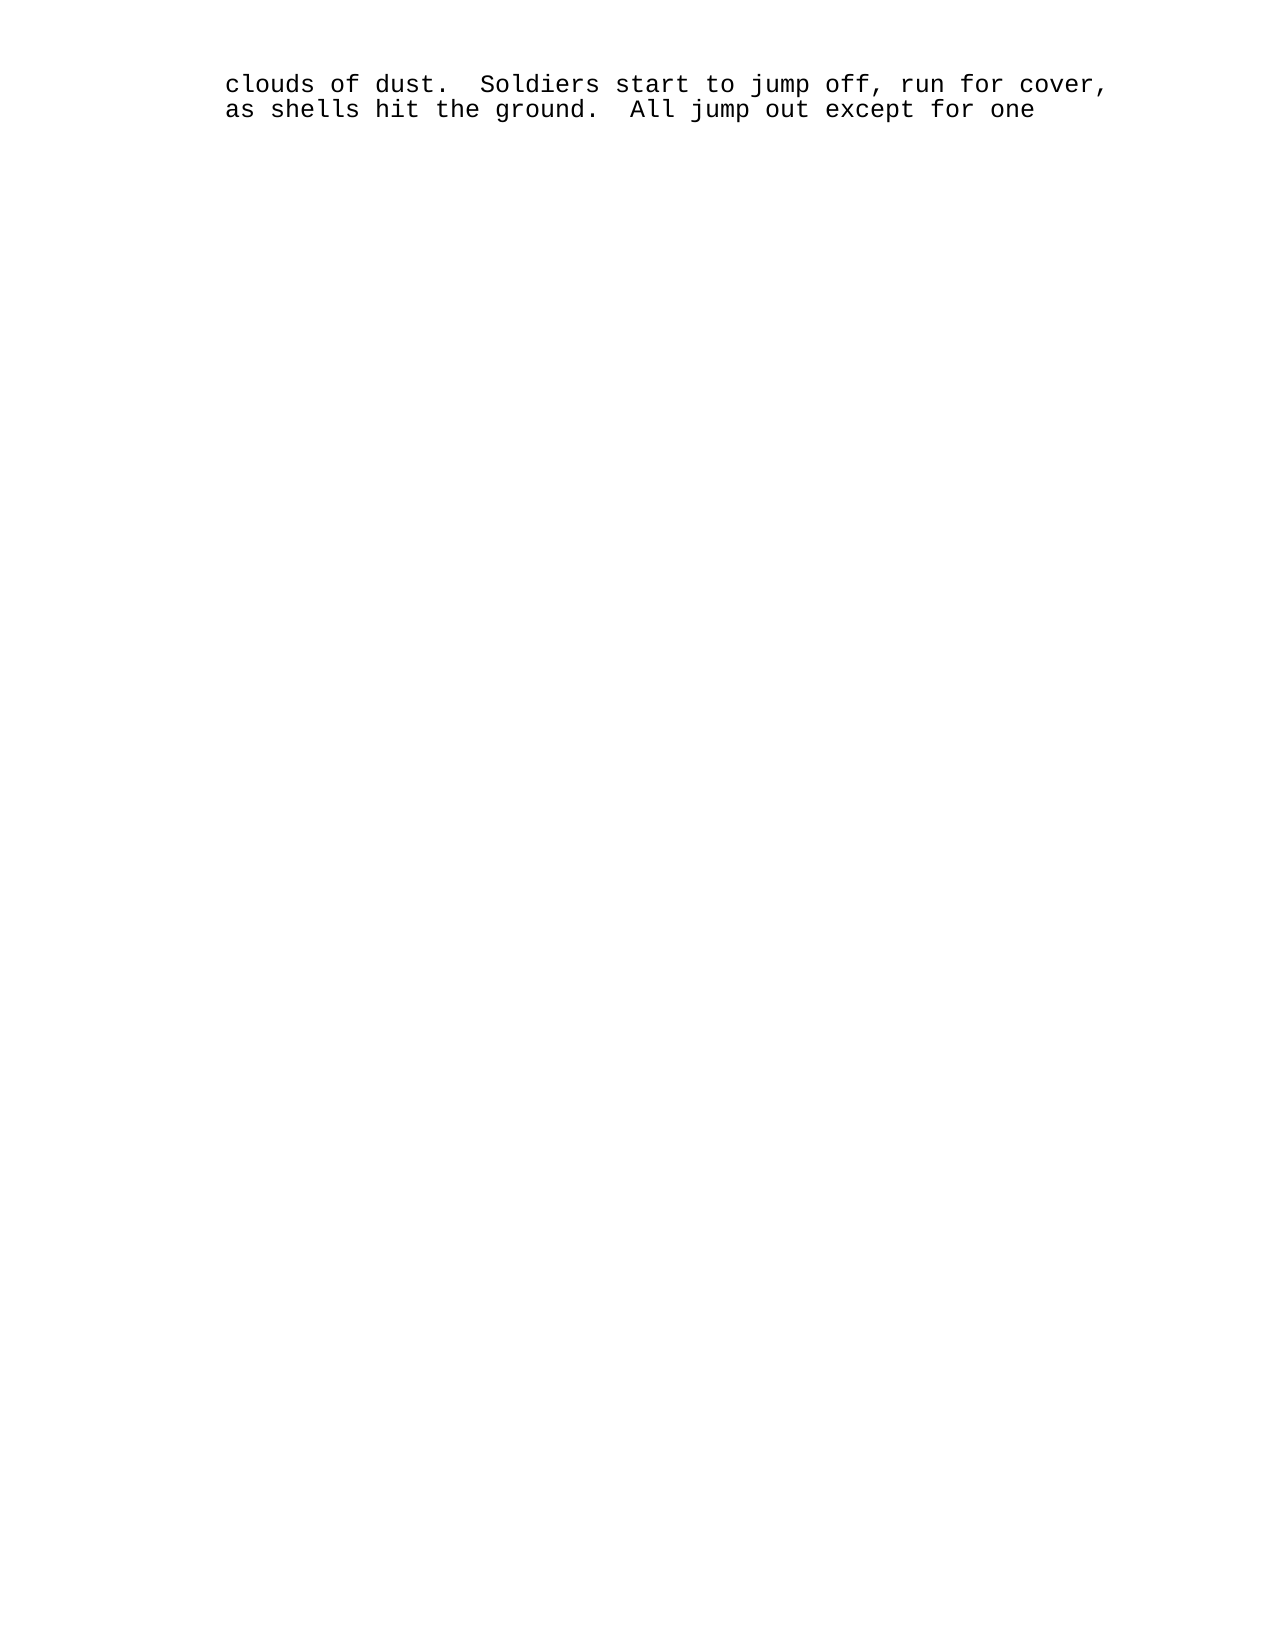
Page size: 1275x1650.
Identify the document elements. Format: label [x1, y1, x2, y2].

text [225, 72, 1120, 123]
